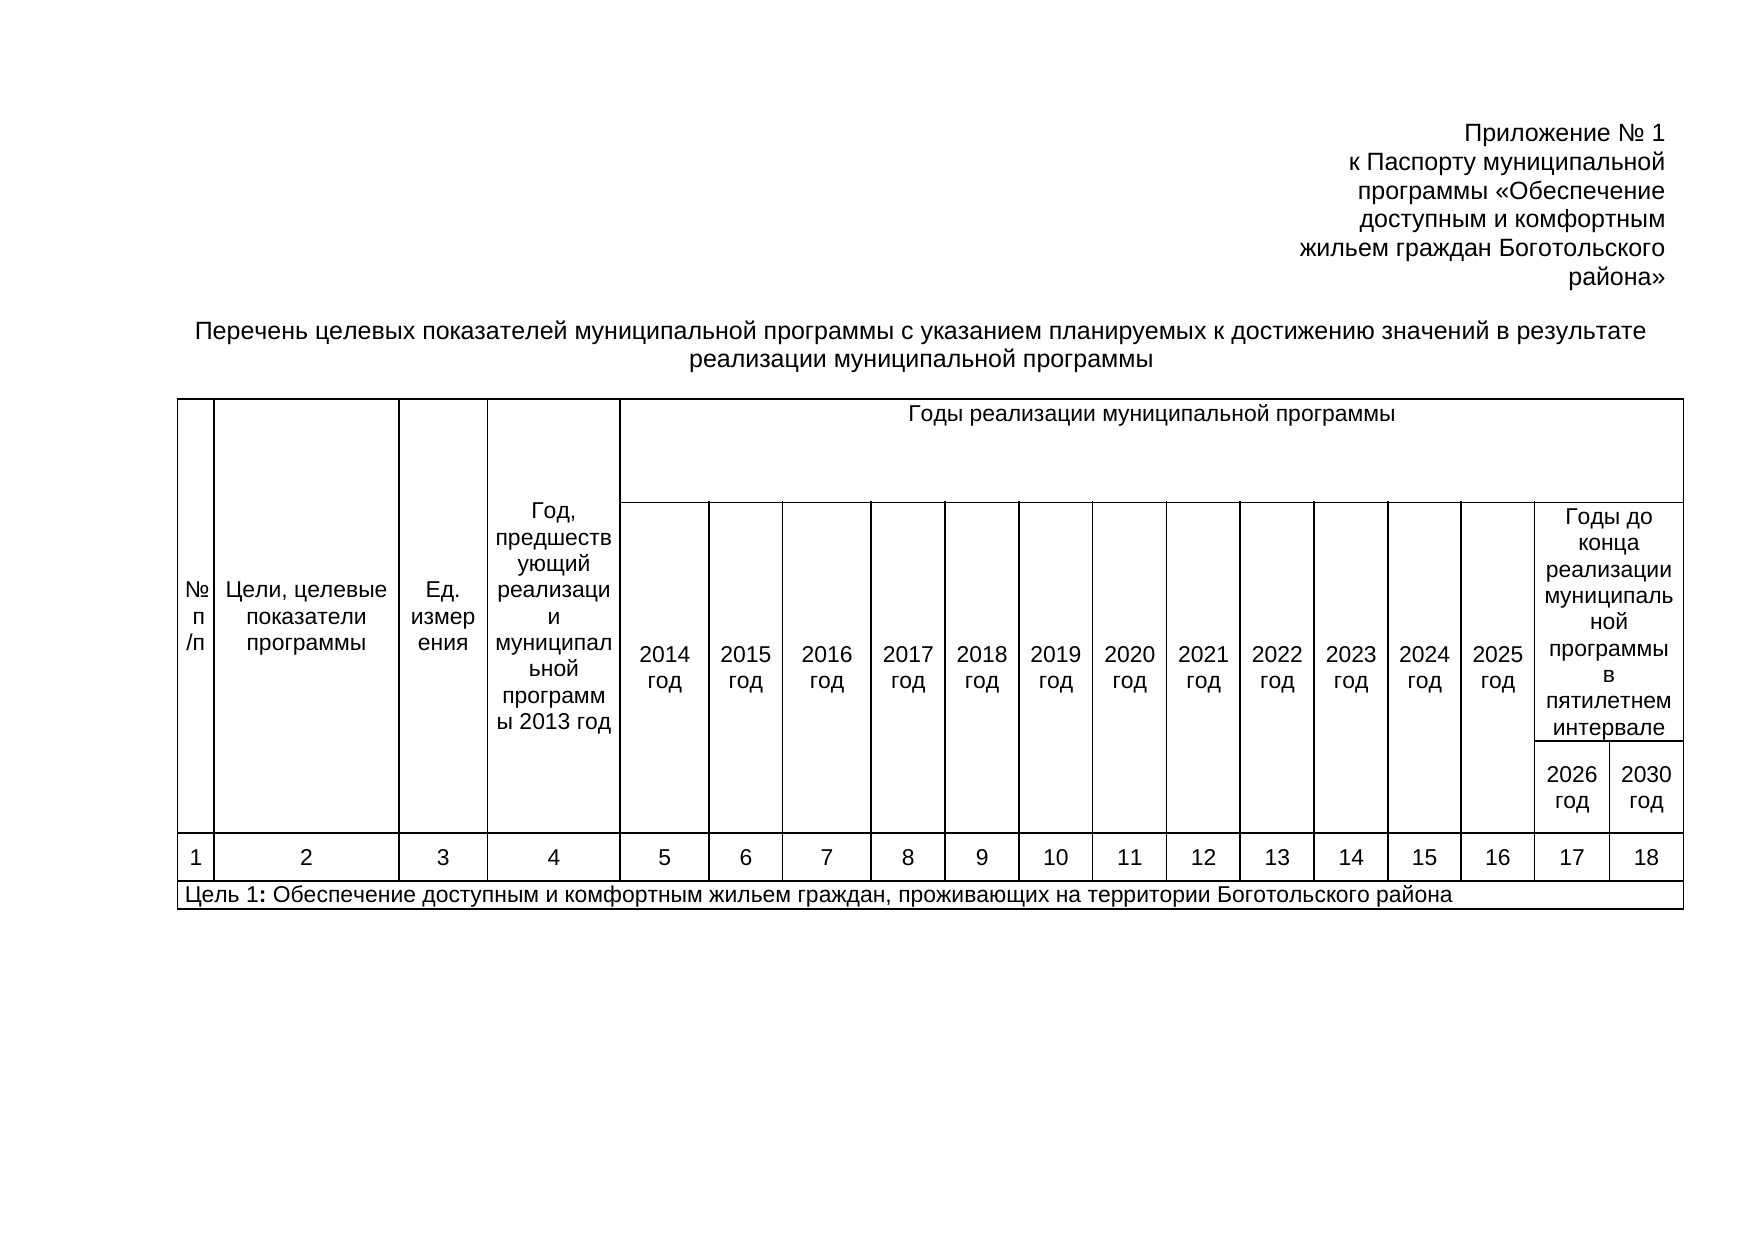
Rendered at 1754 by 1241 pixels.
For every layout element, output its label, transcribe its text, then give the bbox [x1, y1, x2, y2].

table_cell 2026 год [1535, 742, 1609, 832]
table_header № п/п [178, 400, 213, 832]
table_cell 2025 год [1462, 503, 1534, 832]
table_cell 2030 год [1610, 742, 1683, 832]
table_cell 2024 год [1389, 503, 1460, 832]
table_cell 2016 год [783, 503, 870, 832]
table_cell 12 [1167, 834, 1239, 880]
table_cell 2023 год [1315, 503, 1387, 832]
table_header Цели, целевые показатели программы [215, 400, 398, 832]
table_cell 8 [872, 834, 944, 880]
table_cell 2019 год [1020, 503, 1092, 832]
table_cell 2014 год [621, 503, 708, 832]
table_cell Годы до конца реализации муниципальной программы в пятилетнем интервале [1535, 503, 1683, 740]
table_cell 2022 год [1241, 503, 1313, 832]
table_cell 1 [178, 834, 213, 880]
table_cell 6 [710, 834, 782, 880]
text Приложение № 1 [1058, 118, 1665, 147]
table_cell 10 [1020, 834, 1092, 880]
table_cell 13 [1241, 834, 1313, 880]
table_cell Цель 1: Обеспечение доступным и комфортным жильем граждан, проживающих на территории Боготольского района [178, 882, 1683, 908]
table_cell 5 [621, 834, 708, 880]
text Перечень целевых показателей муниципальной программы с указанием планируемых к достижению значений в результате реализации муниципальной программы [177, 316, 1665, 373]
table_cell 4 [488, 834, 619, 880]
table_cell 2015 год [710, 503, 782, 832]
table_cell 9 [946, 834, 1018, 880]
table_cell 15 [1389, 834, 1460, 880]
table_cell 2020 год [1093, 503, 1166, 832]
table_cell 7 [783, 834, 870, 880]
table_cell 2017 год [872, 503, 944, 832]
table_cell 16 [1462, 834, 1534, 880]
table_cell 2021 год [1167, 503, 1239, 832]
table_cell 11 [1093, 834, 1166, 880]
table_header Ед. измерения [400, 400, 487, 832]
table_header Годы реализации муниципальной программы [621, 400, 1683, 501]
table_cell 14 [1315, 834, 1387, 880]
table_cell 3 [400, 834, 487, 880]
table_cell 17 [1535, 834, 1609, 880]
table_cell 2018 год [946, 503, 1018, 832]
table_header Год, предшествующий реализации муниципальной программы 2013 год [488, 400, 619, 832]
table_cell 2 [215, 834, 398, 880]
text к Паспорту муниципальной программы «Обеспечение доступным и комфортным жильем граждан Боготольского района» [1285, 147, 1665, 291]
table_cell 18 [1610, 834, 1683, 880]
